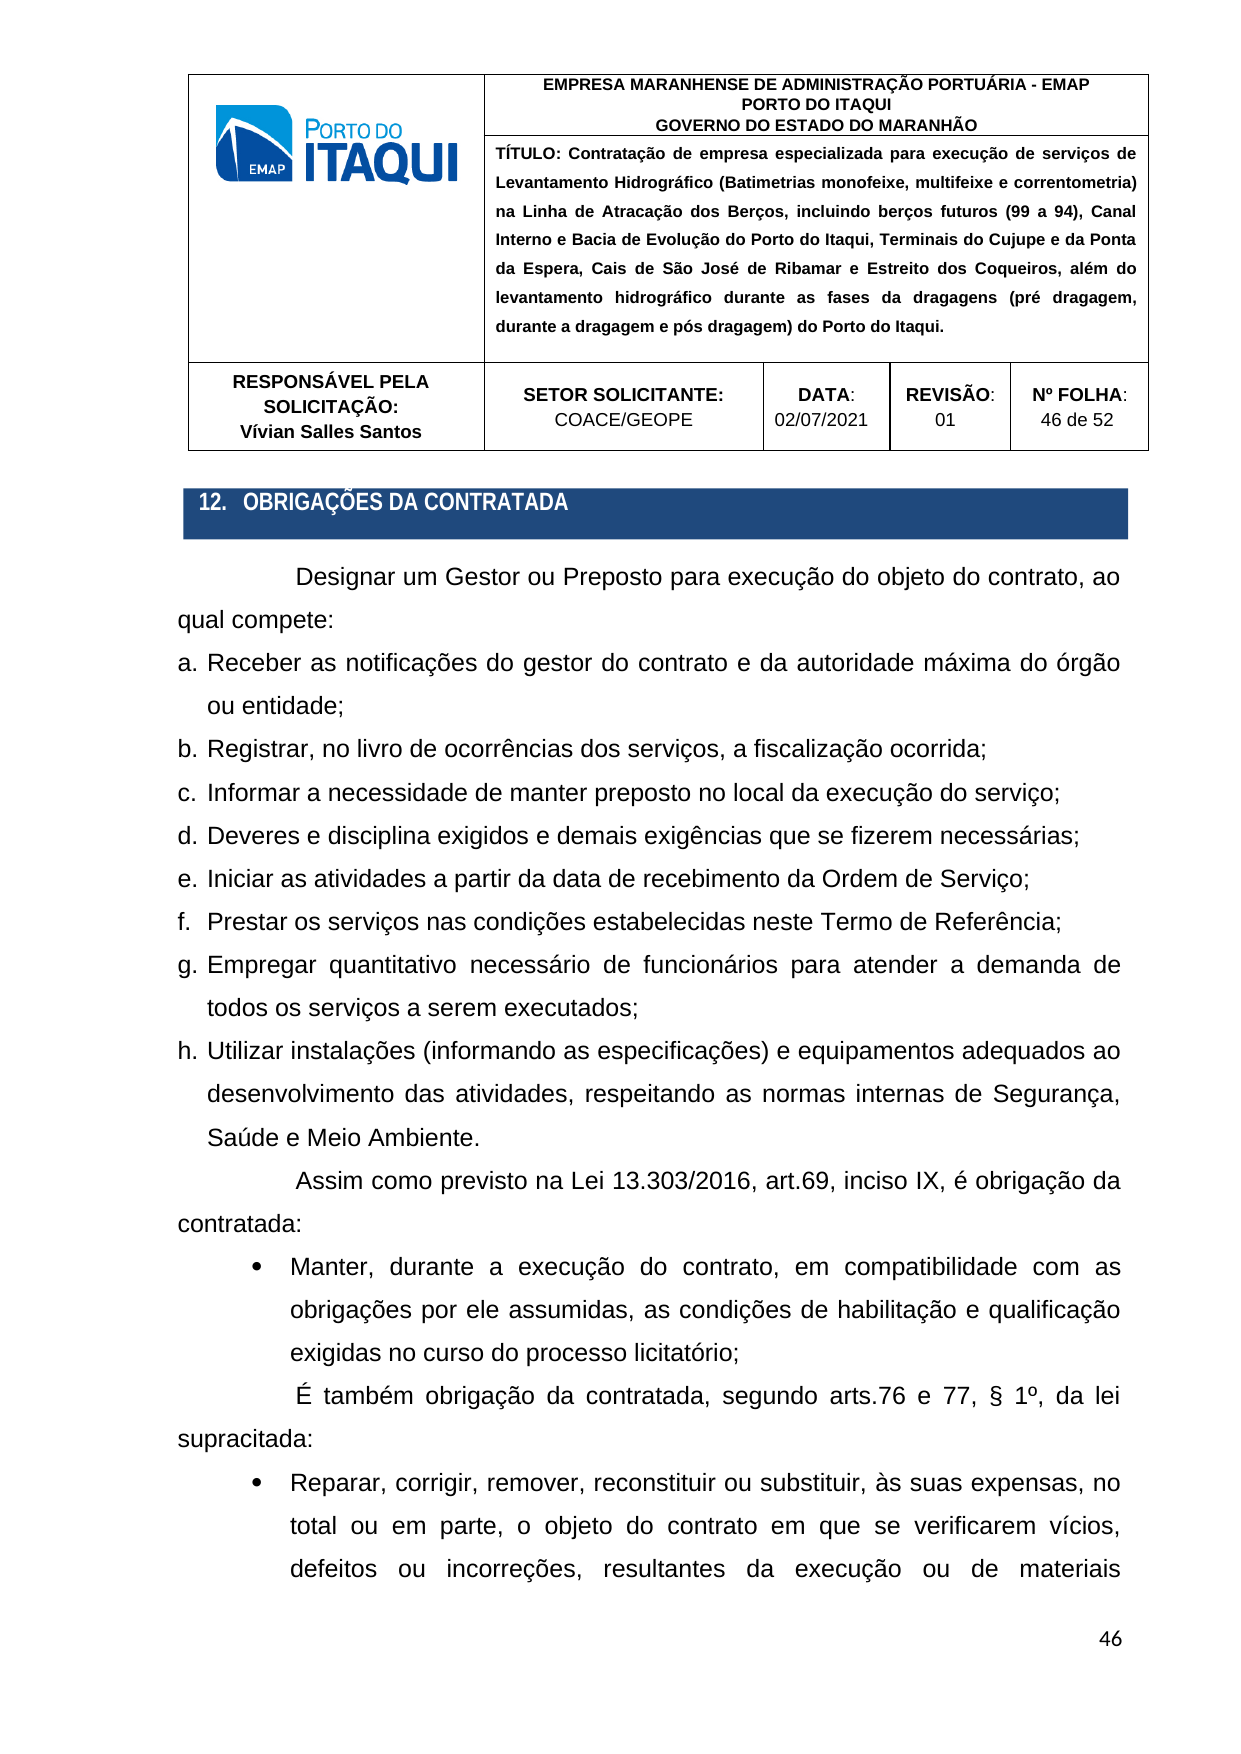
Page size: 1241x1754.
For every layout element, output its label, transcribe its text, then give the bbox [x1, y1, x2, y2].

list Manter, durante a execução do contrato, em compatibilidade com as obrigações por ele assumidas, as condições de habilitação e qualificação exigidas no curso do processo licitatório; [252, 1252, 1122, 1367]
text Designar um Gestor ou Preposto para execução do objeto do contrato, ao qual compete: [177, 562, 1122, 634]
text É também obrigação da contratada, segundo arts.76 e 77, § 1º, da lei supracitada: [177, 1381, 1122, 1453]
list Registrar, no livro de ocorrências dos serviços, a fiscalização ocorrida; [177, 734, 1122, 763]
list Iniciar as atividades a partir da data de recebimento da Ordem de Serviço; [177, 864, 1122, 892]
list Receber as notificações do gestor do contrato e da autoridade máxima do órgão ou entidade; [177, 648, 1122, 720]
picture [208, 94, 465, 190]
list Empregar quantitativo necessário de funcionários para atender a demanda de todos os serviços a serem executados; [177, 950, 1122, 1022]
list Utilizar instalações (informando as especificações) e equipamentos adequados ao desenvolvimento das atividades, respeitando as normas internas de Segurança, Saúde e Meio Ambiente. [177, 1036, 1122, 1151]
list Informar a necessidade de manter preposto no local da execução do serviço; [177, 777, 1122, 806]
text Assim como previsto na Lei 13.303/2016, art.69, inciso IX, é obrigação da contratada: [177, 1166, 1122, 1237]
list Deveres e disciplina exigidos e demais exigências que se fizerem necessárias; [177, 821, 1122, 849]
list Prestar os serviços nas condições estabelecidas neste Termo de Referência; [177, 907, 1122, 936]
